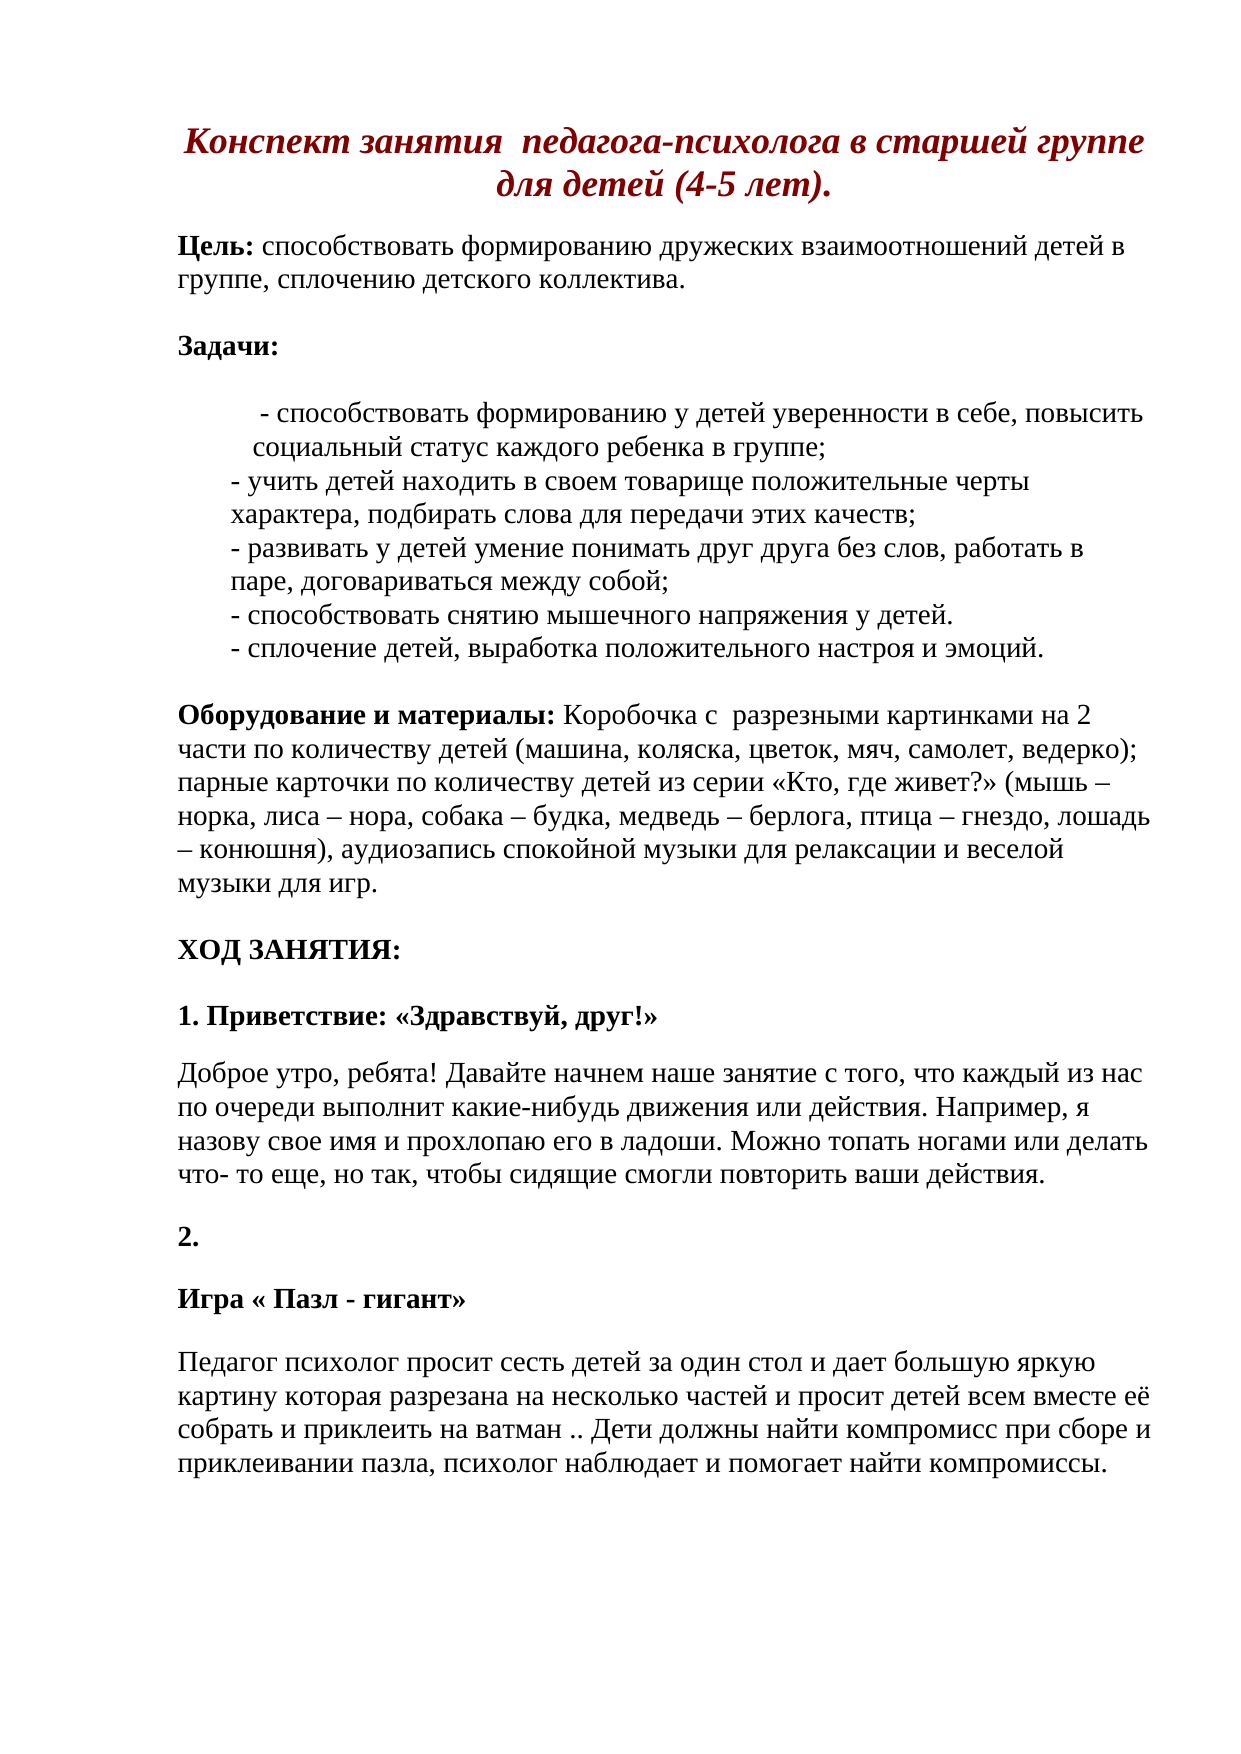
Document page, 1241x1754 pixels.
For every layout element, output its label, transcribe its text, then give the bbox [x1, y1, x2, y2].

text Игра « Пазл - гигант» [177, 1282, 1152, 1315]
text Цель: способствовать формированию дружеских взаимоотношений детей в группе, сплочению детского коллектива. [177, 228, 1152, 295]
list - сплочение детей, выработка положительного настроя и эмоций. [230, 630, 1152, 664]
list Конспект занятия педагога-психолога в старшей группе для детей (4-5 лет). [177, 118, 1152, 204]
text ХОД ЗАНЯТИЯ: [177, 932, 1152, 966]
list - учить детей находить в своем товарище положительные черты характера, подбирать слова для передачи этих качеств; [230, 463, 1152, 530]
text 2. [177, 1219, 1152, 1252]
text Оборудование и материалы: Коробочка с разрезными картинками на 2 части по количеству детей (машина, коляска, цветок, мяч, самолет, ведерко); парные карточки по количеству детей из серии «Кто, где живет?» (мышь – норка, лиса – нора, собака – будка, медведь – берлога, птица – гнездо, лошадь – конюшня), аудиозапись спокойной музыки для релаксации и веселой музыки для игр. [177, 697, 1152, 899]
text Педагог психолог просит сесть детей за один стол и дает большую яркую картину которая разрезана на несколько частей и просит детей всем вместе её собрать и приклеить на ватман .. Дети должны найти компромисс при сборе и приклеивании пазла, психолог наблюдает и помогает найти компромиссы. [177, 1344, 1152, 1478]
list - способствовать снятию мышечного напряжения у детей. [230, 597, 1152, 630]
text Доброе утро, ребята! Давайте начнем наше занятие с того, что каждый из нас по очереди выполнит какие-нибудь движения или действия. Например, я назову свое имя и прохлопаю его в ладоши. Можно топать ногами или делать что- то еще, но так, чтобы сидящие смогли повторить ваши действия. [177, 1056, 1152, 1190]
text Задачи: [177, 328, 1152, 362]
list - развивать у детей умение понимать друг друга без слов, работать в паре, договариваться между собой; [230, 530, 1152, 597]
list - способствовать формированию у детей уверенности в себе, повысить социальный статус каждого ребенка в группе; [252, 396, 1152, 463]
text 1. Приветствие: «Здравствуй, друг!» [177, 998, 1152, 1032]
